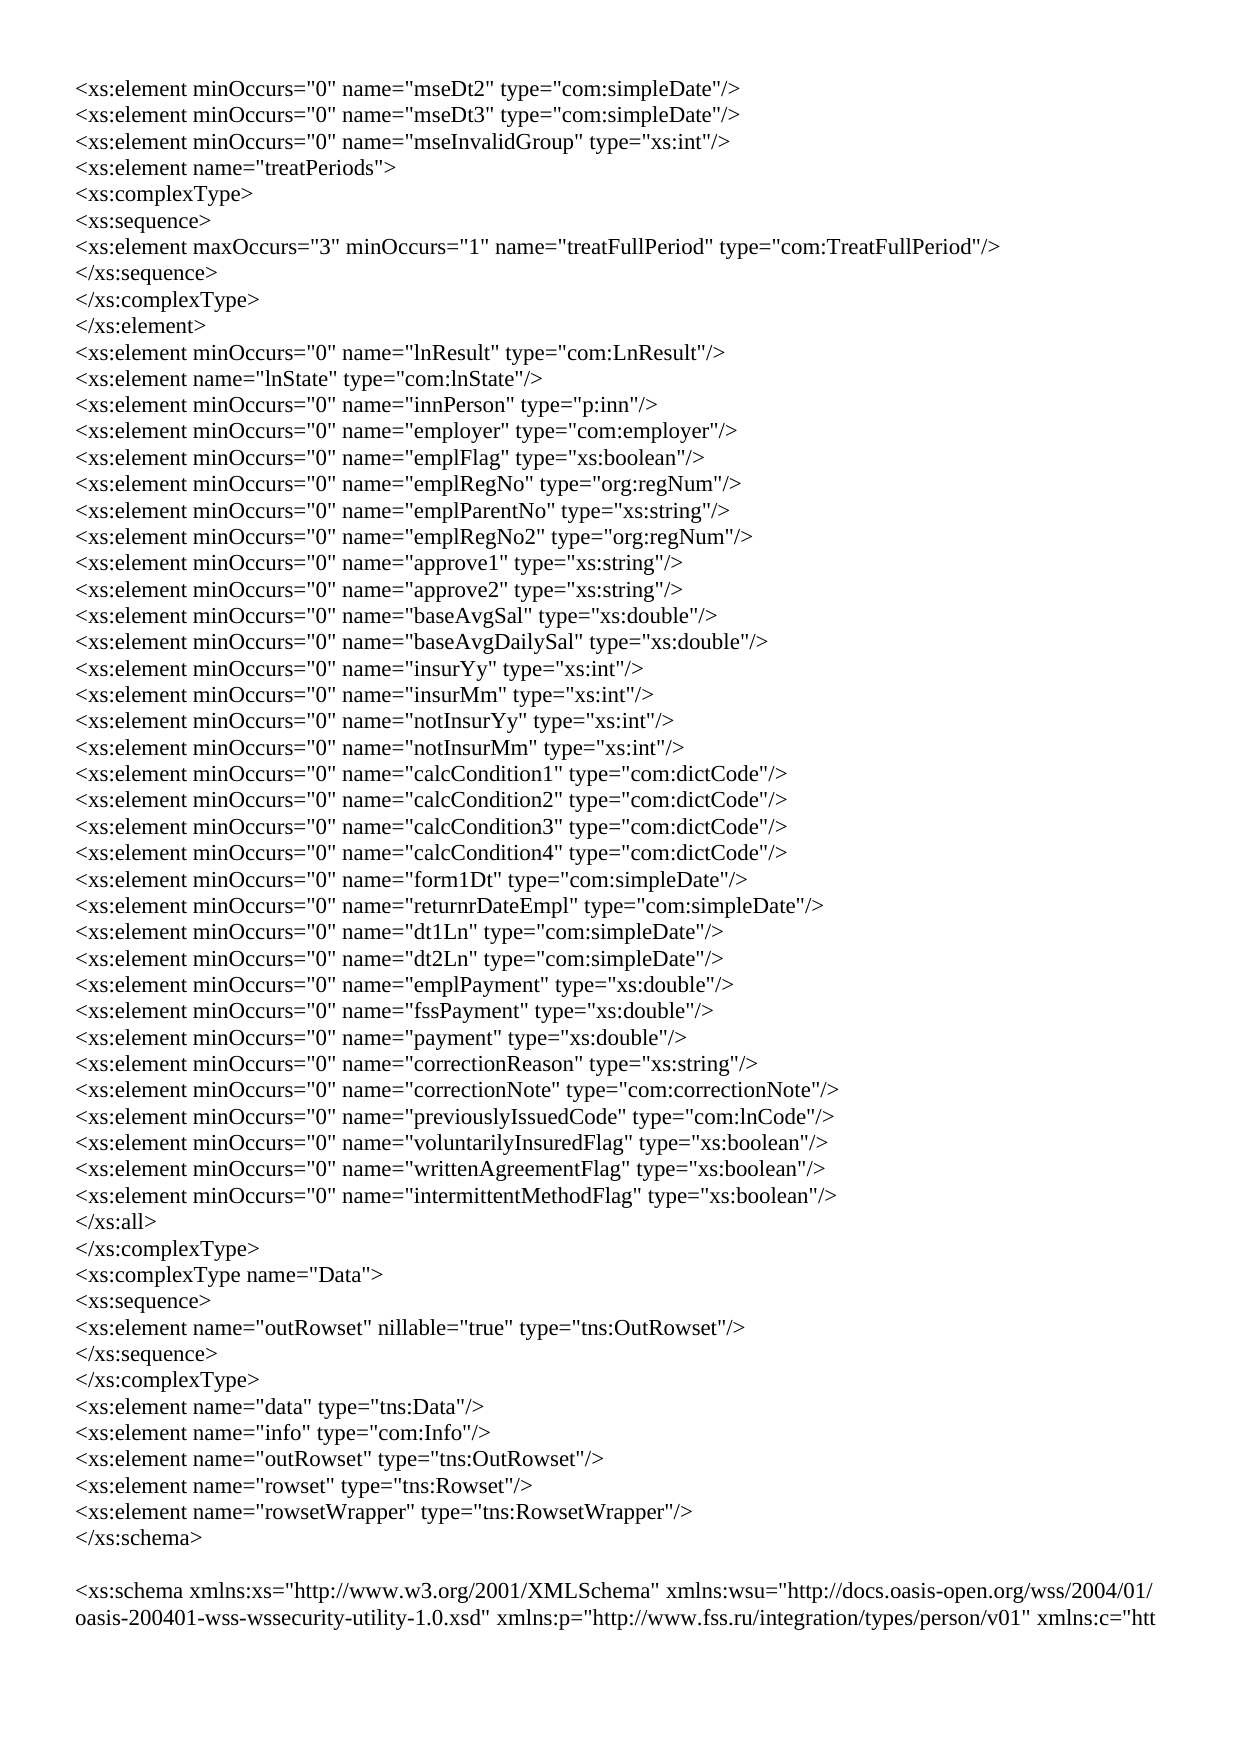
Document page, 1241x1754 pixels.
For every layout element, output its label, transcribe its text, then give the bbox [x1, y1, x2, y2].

text <xs:element minOccurs="0" name="emplRegNo" type="org:regNum"/> [75, 470, 1165, 497]
text <xs:element name="outRowset" nillable="true" type="tns:OutRowset"/> [75, 1314, 1165, 1340]
text <xs:element minOccurs="0" name="baseAvgSal" type="xs:double"/> [75, 602, 1165, 628]
text <xs:element minOccurs="0" name="intermittentMethodFlag" type="xs:boolean"/> [75, 1182, 1165, 1208]
text <xs:element minOccurs="0" name="writtenAgreementFlag" type="xs:boolean"/> [75, 1156, 1165, 1182]
text <xs:element name="rowsetWrapper" type="tns:RowsetWrapper"/> [75, 1498, 1165, 1524]
text <xs:sequence> [75, 207, 1165, 233]
text <xs:element name="lnState" type="com:lnState"/> [75, 365, 1165, 391]
text <xs:element minOccurs="0" name="form1Dt" type="com:simpleDate"/> [75, 866, 1165, 892]
text </xs:complexType> [75, 1366, 1165, 1393]
text <xs:element maxOccurs="3" minOccurs="1" name="treatFullPeriod" type="com:TreatFullPeriod"/> [75, 233, 1165, 259]
text <xs:element minOccurs="0" name="mseInvalidGroup" type="xs:int"/> [75, 128, 1165, 154]
text <xs:element minOccurs="0" name="employer" type="com:employer"/> [75, 418, 1165, 444]
text <xs:element name="data" type="tns:Data"/> [75, 1393, 1165, 1419]
text <xs:element minOccurs="0" name="insurYy" type="xs:int"/> [75, 655, 1165, 681]
text </xs:sequence> [75, 259, 1165, 286]
text <xs:element minOccurs="0" name="returnrDateEmpl" type="com:simpleDate"/> [75, 892, 1165, 918]
text </xs:complexType> [75, 1234, 1165, 1261]
text <xs:element minOccurs="0" name="voluntarilyInsuredFlag" type="xs:boolean"/> [75, 1129, 1165, 1156]
text <xs:element minOccurs="0" name="calcCondition4" type="com:dictCode"/> [75, 839, 1165, 866]
text <xs:element minOccurs="0" name="correctionNote" type="com:correctionNote"/> [75, 1076, 1165, 1103]
text <xs:complexType name="Data"> [75, 1261, 1165, 1287]
text <xs:element minOccurs="0" name="approve2" type="xs:string"/> [75, 576, 1165, 602]
text </xs:element> [75, 312, 1165, 338]
text <xs:element minOccurs="0" name="innPerson" type="p:inn"/> [75, 391, 1165, 418]
text <xs:element minOccurs="0" name="dt2Ln" type="com:simpleDate"/> [75, 945, 1165, 971]
text <xs:element minOccurs="0" name="baseAvgDailySal" type="xs:double"/> [75, 628, 1165, 655]
text <xs:element minOccurs="0" name="calcCondition3" type="com:dictCode"/> [75, 813, 1165, 839]
text <xs:element minOccurs="0" name="notInsurMm" type="xs:int"/> [75, 734, 1165, 760]
text <xs:element minOccurs="0" name="calcCondition1" type="com:dictCode"/> [75, 760, 1165, 787]
text <xs:element minOccurs="0" name="calcCondition2" type="com:dictCode"/> [75, 787, 1165, 813]
text <xs:element minOccurs="0" name="mseDt2" type="com:simpleDate"/> [75, 75, 1165, 101]
text <xs:element minOccurs="0" name="correctionReason" type="xs:string"/> [75, 1050, 1165, 1076]
text </xs:sequence> [75, 1340, 1165, 1366]
text <xs:element minOccurs="0" name="notInsurYy" type="xs:int"/> [75, 707, 1165, 734]
text <xs:element minOccurs="0" name="emplPayment" type="xs:double"/> [75, 971, 1165, 997]
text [75, 1577, 1165, 1630]
text <xs:element name="treatPeriods"> [75, 154, 1165, 180]
text <xs:element name="info" type="com:Info"/> [75, 1419, 1165, 1445]
text <xs:element minOccurs="0" name="lnResult" type="com:LnResult"/> [75, 338, 1165, 365]
text <xs:element minOccurs="0" name="emplParentNo" type="xs:string"/> [75, 497, 1165, 523]
text <xs:element minOccurs="0" name="insurMm" type="xs:int"/> [75, 681, 1165, 707]
text <xs:complexType> [75, 180, 1165, 207]
text <xs:element minOccurs="0" name="emplFlag" type="xs:boolean"/> [75, 444, 1165, 470]
text <xs:element minOccurs="0" name="previouslyIssuedCode" type="com:lnCode"/> [75, 1103, 1165, 1129]
text <xs:element minOccurs="0" name="approve1" type="xs:string"/> [75, 549, 1165, 576]
text <xs:sequence> [75, 1287, 1165, 1314]
text <xs:element minOccurs="0" name="dt1Ln" type="com:simpleDate"/> [75, 918, 1165, 945]
text <xs:element minOccurs="0" name="fssPayment" type="xs:double"/> [75, 997, 1165, 1024]
text <xs:element name="outRowset" type="tns:OutRowset"/> [75, 1445, 1165, 1472]
text <xs:element name="rowset" type="tns:Rowset"/> [75, 1472, 1165, 1498]
text </xs:all> [75, 1208, 1165, 1234]
text </xs:schema> [75, 1524, 1165, 1551]
text <xs:element minOccurs="0" name="mseDt3" type="com:simpleDate"/> [75, 101, 1165, 128]
text <xs:element minOccurs="0" name="payment" type="xs:double"/> [75, 1024, 1165, 1050]
text </xs:complexType> [75, 286, 1165, 312]
text <xs:element minOccurs="0" name="emplRegNo2" type="org:regNum"/> [75, 523, 1165, 549]
